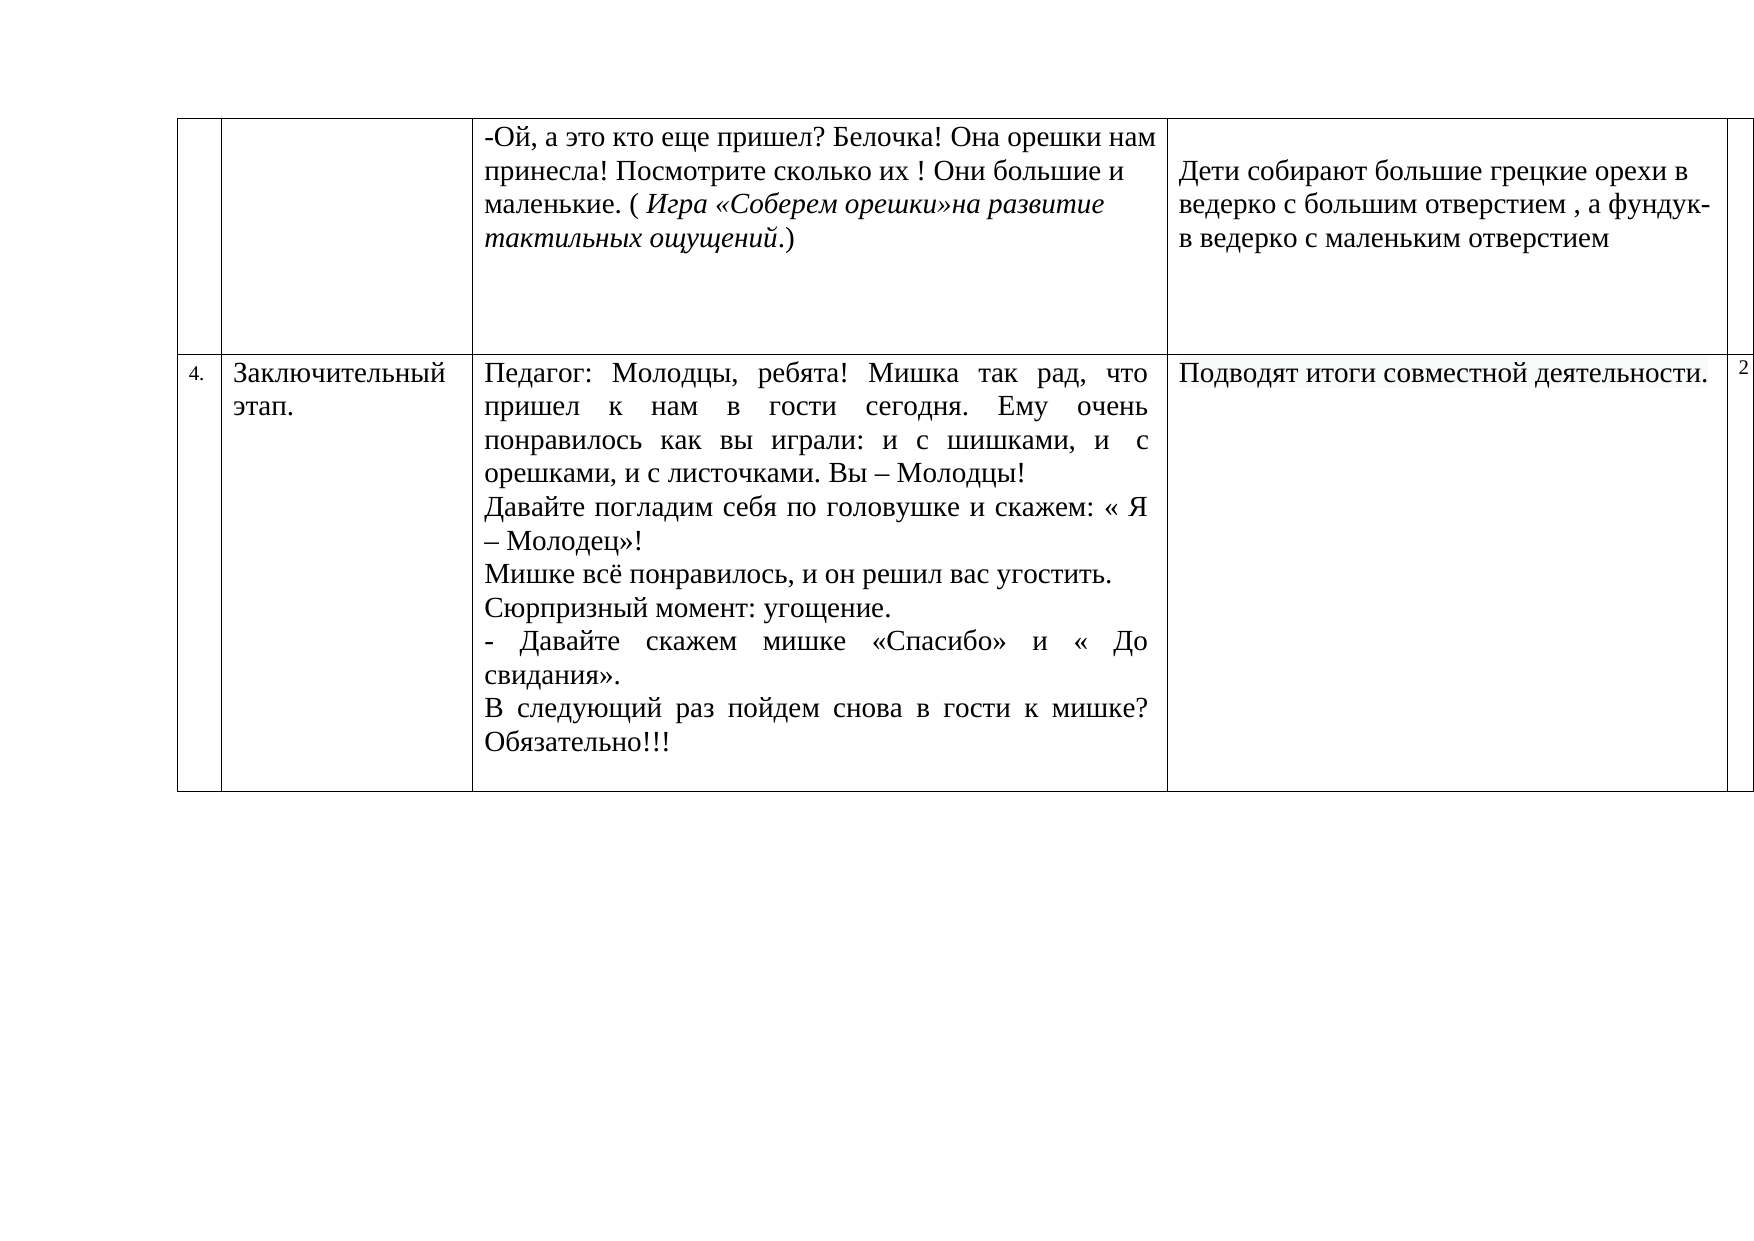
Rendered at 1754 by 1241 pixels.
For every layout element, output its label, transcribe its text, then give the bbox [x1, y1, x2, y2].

table_cell 2 мин. [1728, 355, 1753, 791]
table_cell Подводят итоги совместной деятельности. [1168, 355, 1727, 791]
table_cell [1728, 119, 1753, 354]
table_cell Дети собирают большие грецкие орехи в ведерко с большим отверстием , а фундук- в ведерко с маленьким отверстием [1168, 119, 1727, 354]
table_cell [222, 119, 472, 354]
table_cell Педагог: Молодцы, ребята! Мишка так рад, что пришел к нам в гости сегодня. Ему очень понравилось как вы играли: и с шишками, и с орешками, и с листочками. Вы – Молодцы! Давайте погладим себя по головушке и скажем: « Я – Молодец»! Мишке всё понравилось, и он решил вас угостить. Сюрпризный момент: угощение. - Давайте скажем мишке «Спасибо» и « До свидания». В следующий раз пойдем снова в гости к мишке? Обязательно!!! [473, 355, 1167, 791]
table_cell [178, 119, 221, 354]
table_cell 4. [178, 355, 221, 791]
table_cell -Ой, а это кто еще пришел? Белочка! Она орешки нам принесла! Посмотрите сколько их ! Они большие и маленькие. ( Игра «Соберем орешки»на развитие тактильных ощущений.) [473, 119, 1167, 354]
table_cell Заключительный этап. [222, 355, 472, 791]
